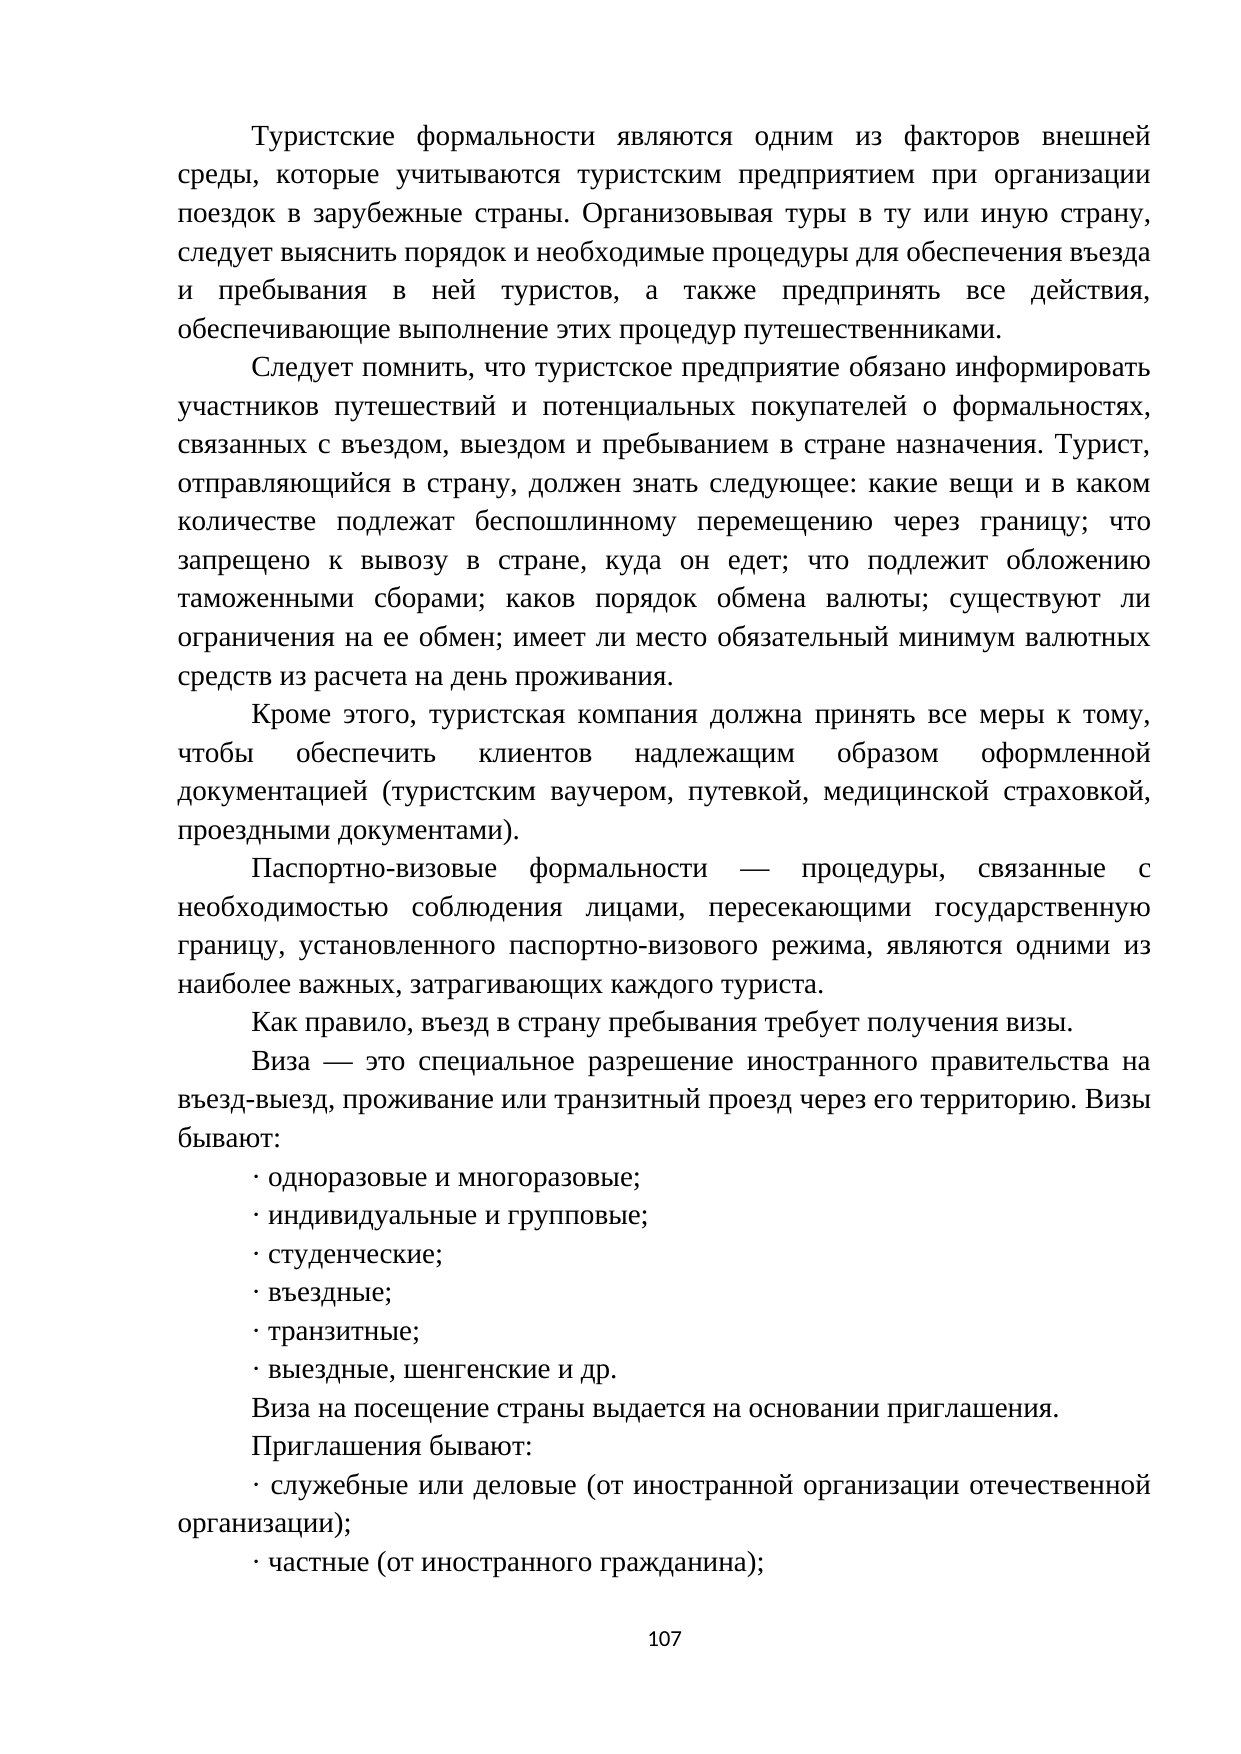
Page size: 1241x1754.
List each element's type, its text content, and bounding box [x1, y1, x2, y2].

list Паспортно-визовые формальности — процедуры, связанные с необходимостью соблюдения лицами, пересекающими государственную границу, установленного паспортно-визового режима, являются одними из наиболее важных, затрагивающих каждого туриста. [177, 850, 1152, 999]
list Виза — это специальное разрешение иностранного правительства на въезд-выезд, проживание или транзитный проезд через его территорию. Визы бывают: [177, 1043, 1152, 1154]
list Приглашения бывают: [177, 1428, 1152, 1462]
list Туристские формальности являются одним из факторов внешней среды, которые учитываются туристским предприятием при организации поездок в зарубежные страны. Организовывая туры в ту или иную страну, следует выяснить порядок и необходимые процедуры для обеспечения въезда и пребывания в ней туристов, а также предпринять все действия, обеспечивающие выполнение этих процедур путешественниками. [177, 118, 1152, 344]
list · выездные, шенгенские и др. [177, 1351, 1152, 1385]
list · транзитные; [177, 1313, 1152, 1346]
list Следует помнить, что туристское предприятие обязано информировать участников путешествий и потенциальных покупателей о формальностях, связанных с въездом, выездом и пребыванием в стране назначения. Турист, отправляющийся в страну, должен знать следующее: какие вещи и в каком количестве подлежат беспошлинному перемещению через границу; что запрещено к вывозу в стране, куда он едет; что подлежит обложению таможенными сборами; каков порядок обмена валюты; существуют ли ограничения на ее обмен; имеет ли место обязательный минимум валютных средств из расчета на день проживания. [177, 349, 1152, 691]
list Виза на посещение страны выдается на основании приглашения. [177, 1390, 1152, 1423]
list · частные (от иностранного гражданина); [177, 1544, 1152, 1578]
list · въездные; [177, 1274, 1152, 1308]
list · одноразовые и многоразовые; [177, 1159, 1152, 1192]
list Как правило, въезд в страну пребывания требует получения визы. [177, 1004, 1152, 1038]
list · студенческие; [177, 1236, 1152, 1269]
list · служебные или деловые (от иностранной организации отечественной организации); [177, 1467, 1152, 1539]
list Кроме этого, туристская компания должна принять все меры к тому, чтобы обеспечить клиентов надлежащим образом оформленной документацией (туристским ваучером, путевкой, медицинской страховкой, проездными документами). [177, 696, 1152, 845]
list · индивидуальные и групповые; [177, 1197, 1152, 1231]
